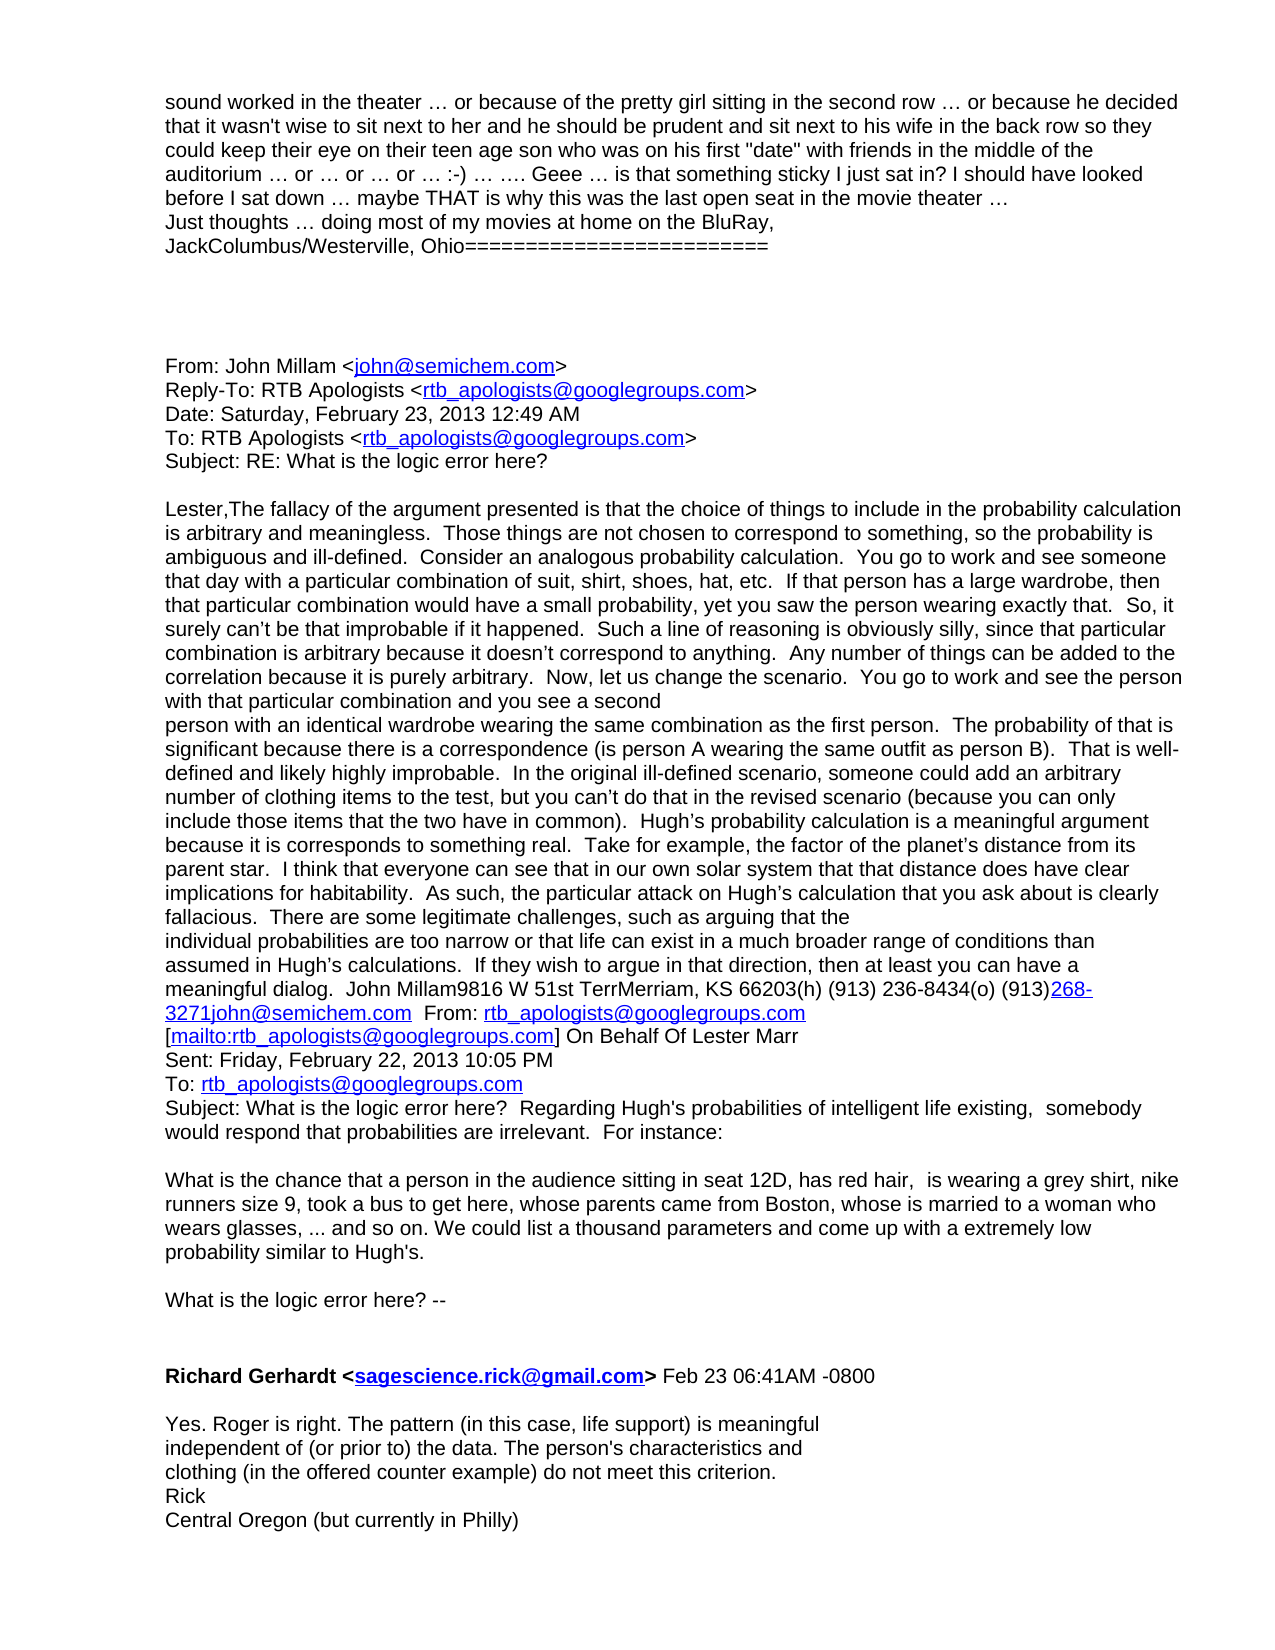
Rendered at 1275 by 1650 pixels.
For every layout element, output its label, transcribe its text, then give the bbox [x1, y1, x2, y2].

text Richard Gerhardt <sagescience.rick@gmail.com> Feb 23 06:41AM -0800 Yes. Roger is right. The pattern (in this case, life support) is meaningful independent of (or prior to) the data. The person's characteristics and clothing (in the offered counter example) do not meet this criterion. Rick Central Oregon (but currently in Philly) [165, 1364, 1185, 1532]
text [165, 90, 1185, 1340]
